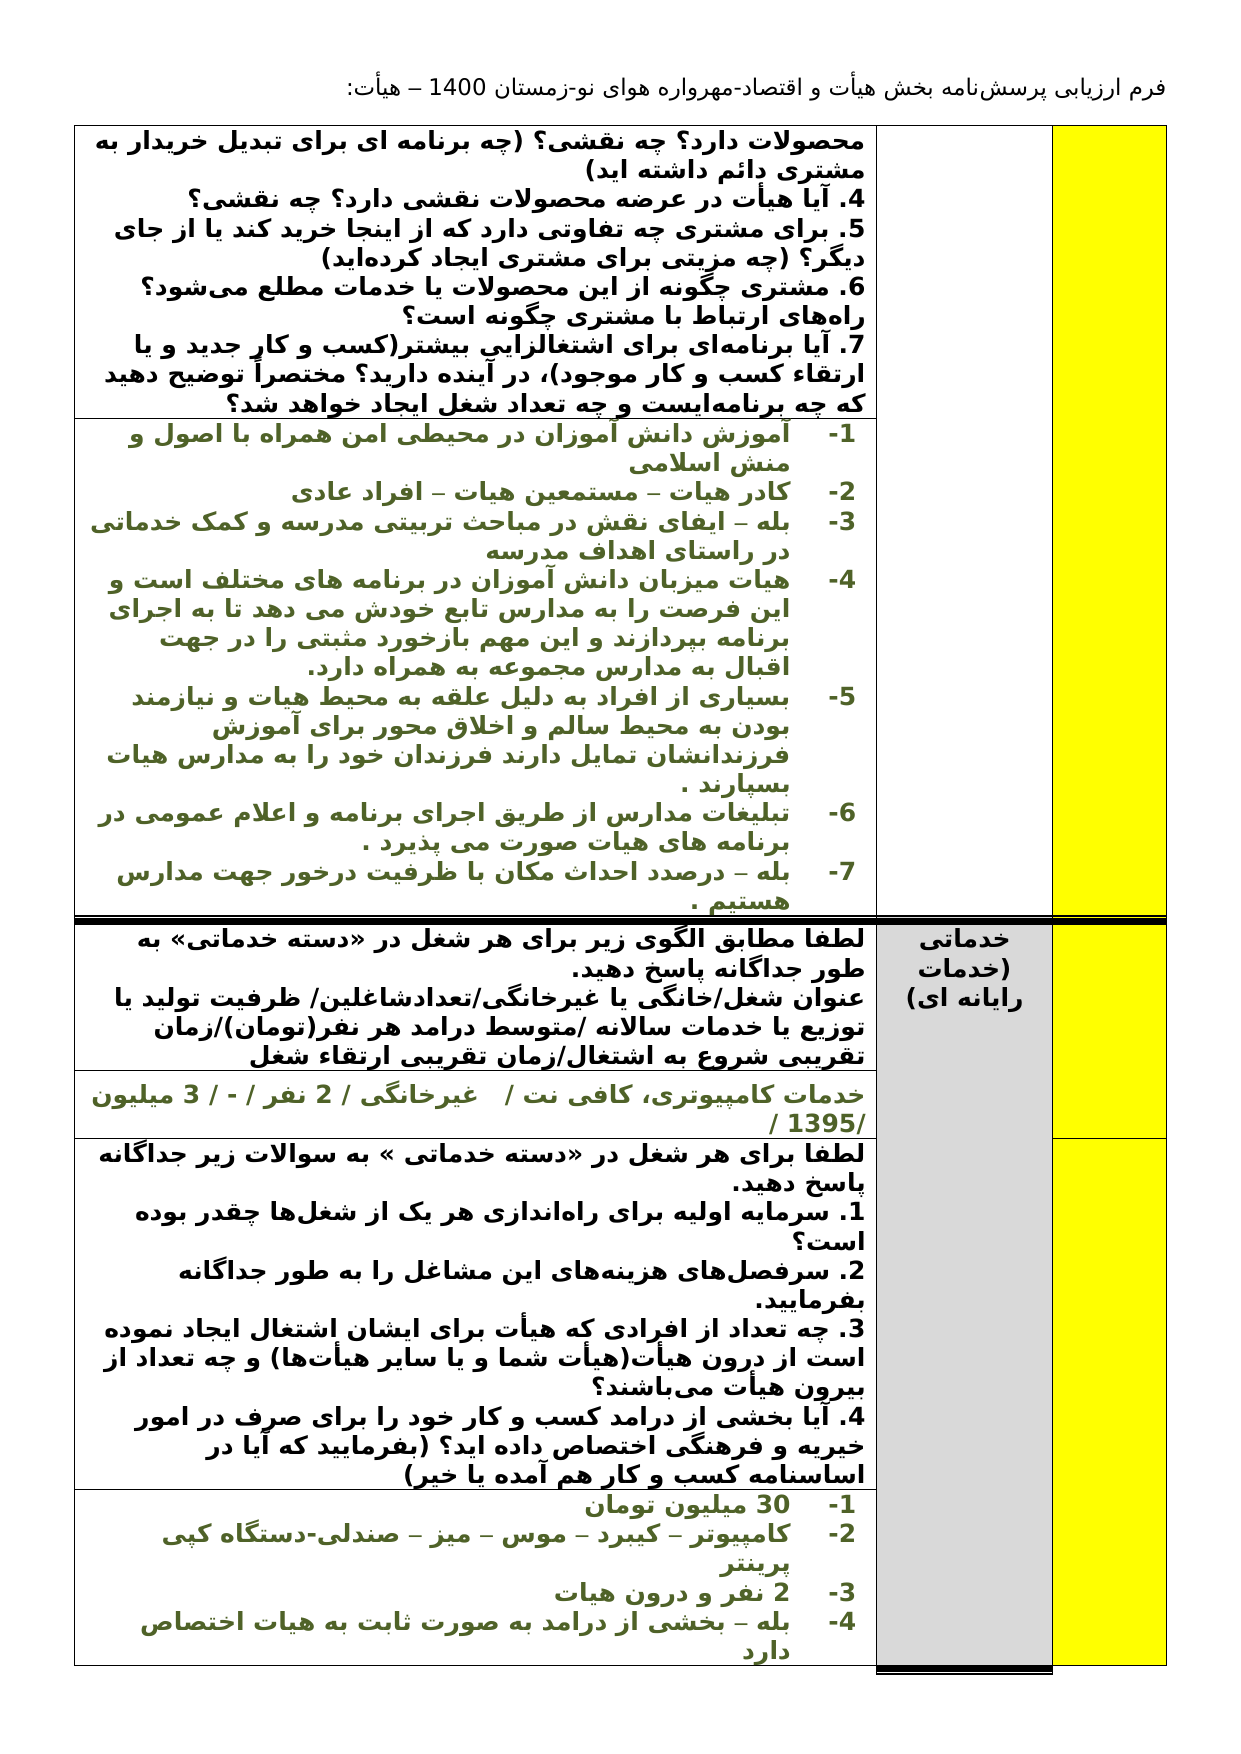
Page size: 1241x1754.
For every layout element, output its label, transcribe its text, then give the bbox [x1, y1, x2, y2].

table_cell آموزش دانش آموزان در محیطی امن همراه با اصول و منش اسلامی کادر هیات – مستمعین هیات – افراد عادی بله – ایفای نقش در مباحث تربیتی مدرسه و کمک خدماتی در راستای اهداف مدرسه هیات میزبان دانش آموزان در برنامه های مختلف است و این فرصت را به مدارس تابع خودش می دهد تا به اجرای برنامه بپردازند و این مهم بازخورد مثبتی را در جهت اقبال به مدارس مجموعه به همراه دارد. بسیاری از افراد به دلیل علقه به محیط هیات و نیازمند بودن به محیط سالم و اخلاق محور برای آموزش فرزندانشان تمایل دارند فرزندان خود را به مدارس هیات بسپارند . تبلیغات مدارس از طریق اجرای برنامه و اعلام عمومی در برنامه های هیات صورت می پذیرد . بله – درصدد احداث مکان با ظرفیت درخور جهت مدارس هستیم . [75, 419, 876, 915]
table_cell لطفا برای هر شغل در «دسته خدماتی » به سوالات زیر جداگانه پاسخ دهید. 1. سرمایه اولیه برای راه‌اندازی هر یک از شغل‌ها چقدر بوده است؟ 2. سرفصل‌های هزینه‌های این مشاغل را به طور جداگانه بفرمایید. 3. چه تعداد از افرادی که هیأت برای ایشان اشتغال ایجاد نموده است از درون هیأت(هیأت شما و یا سایر هیأت‌ها) و چه تعداد از بیرون هیأت می‌باشند؟ 4. آیا بخشی از درامد کسب و کار خود را برای صرف در امور خیریه و فرهنگی اختصاص داده اید؟ (بفرمایید که آیا در اساسنامه کسب و کار هم آمده یا خیر) [75, 1139, 876, 1489]
table_cell لطفا مطابق الگوی زیر برای هر شغل در «دسته خدماتی» به طور جداگانه پاسخ دهید. عنوان شغل/خانگی یا غیرخانگی/تعدادشاغلین/ ظرفیت تولید یا توزیع یا خدمات سالانه /متوسط درامد هر نفر(تومان)/زمان تقریبی شروع به اشتغال/زمان تقریبی ارتقاء شغل [75, 925, 876, 1070]
table_cell [1053, 126, 1166, 915]
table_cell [75, 126, 876, 418]
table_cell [75, 1490, 876, 1665]
table_cell خدمات کامپیوتری، کافی نت / غیرخانگی / 2 نفر / - / 3 میلیون /1395 / [75, 1071, 876, 1138]
table_cell [1053, 925, 1166, 1138]
table_cell [1053, 1139, 1166, 1665]
table_cell خدماتی (خدمات رایانه ای) [877, 925, 1052, 1665]
